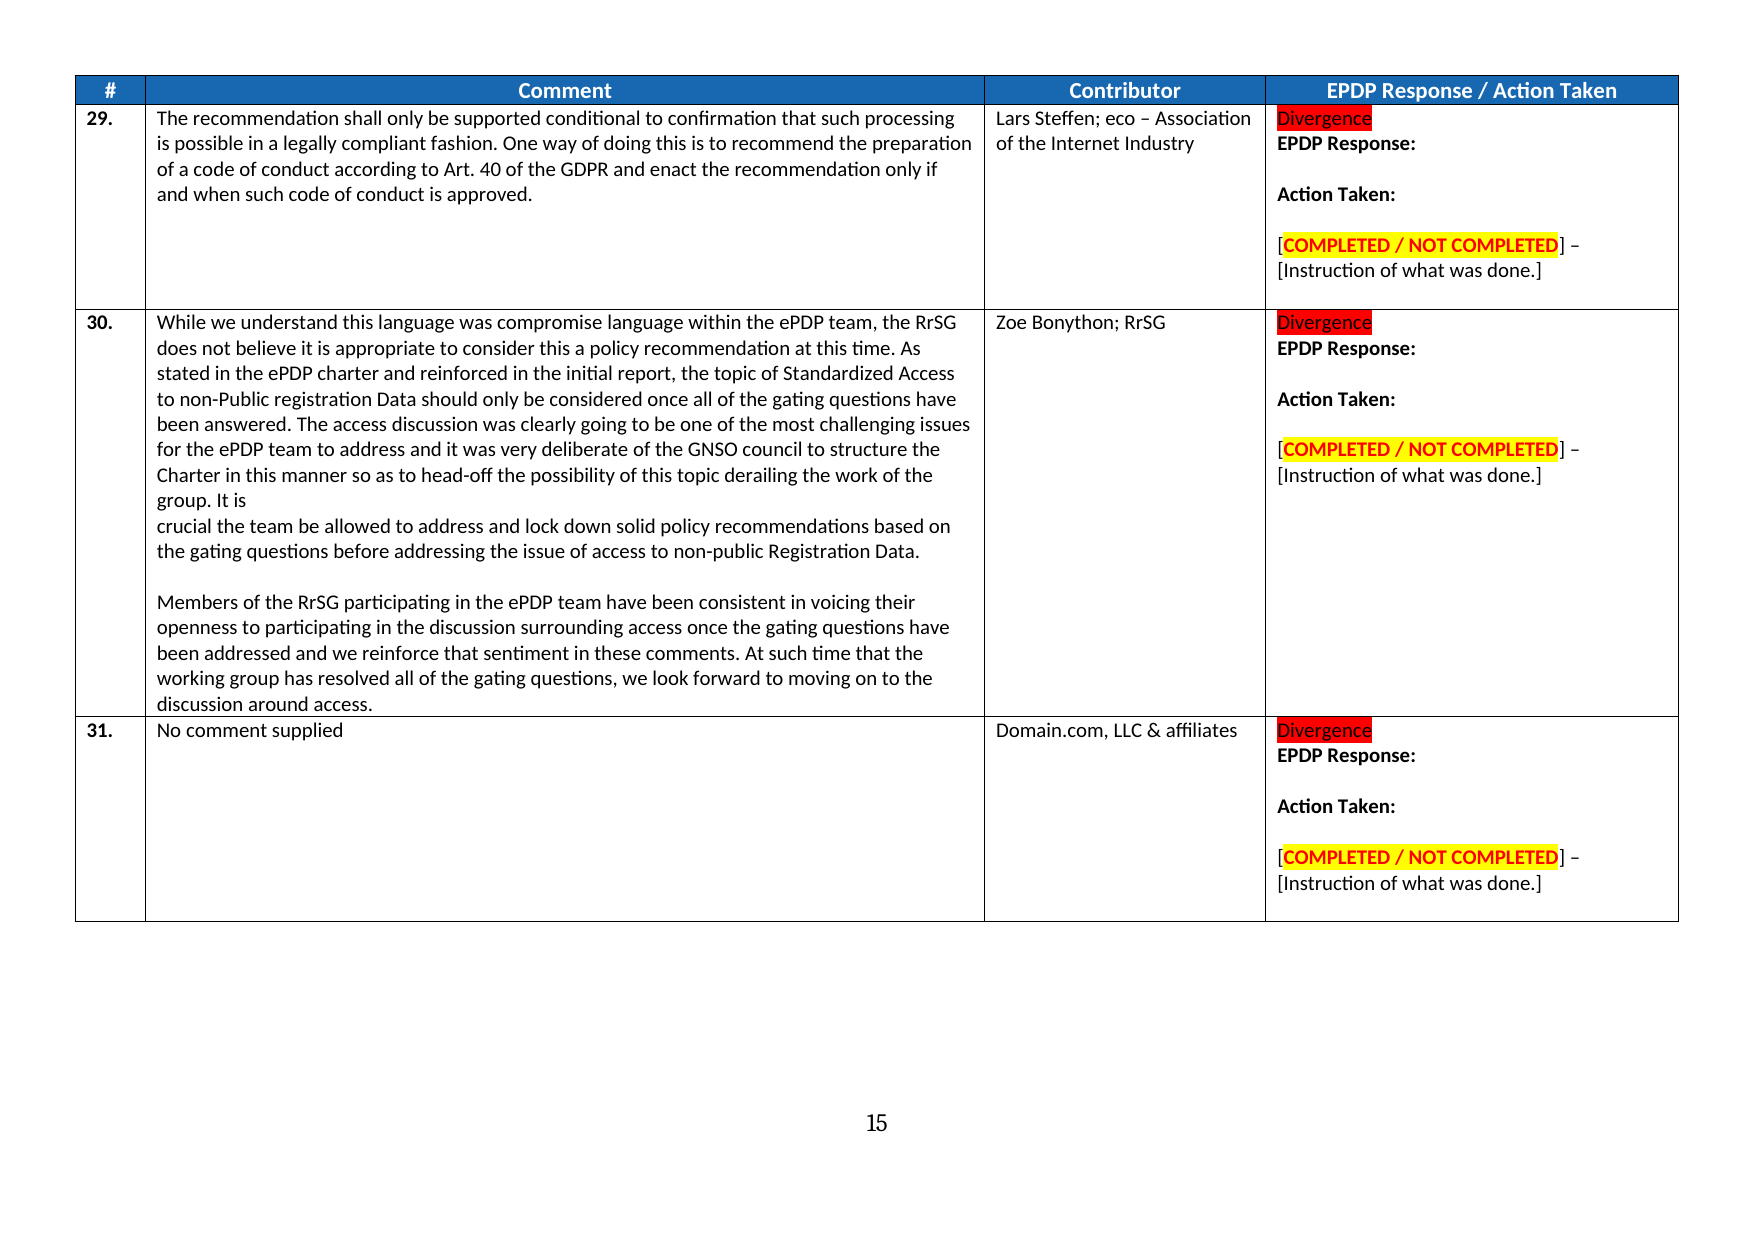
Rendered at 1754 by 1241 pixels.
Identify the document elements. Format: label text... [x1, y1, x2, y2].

table_cell Zoe Bonython; RrSG [985, 310, 1265, 716]
table_cell Lars Steffen; eco – Association of the Internet Industry [985, 105, 1265, 308]
table_cell [76, 310, 145, 716]
table_header EPDP Response / Action Taken [1266, 76, 1678, 104]
table_cell [76, 717, 145, 921]
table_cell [1266, 717, 1678, 921]
table_cell No comment supplied [146, 717, 984, 921]
table_cell The recommendation shall only be supported conditional to confirmation that such processing is possible in a legally compliant fashion. One way of doing this is to recommend the preparation of a code of conduct according to Art. 40 of the GDPR and enact the recommendation only if and when such code of conduct is approved. [146, 105, 984, 308]
table_cell Divergence EPDP Response: Action Taken: [COMPLETED / NOT COMPLETED] – [Instruction of what was done.] [1266, 310, 1678, 716]
table_header Comment [146, 76, 984, 104]
table_cell Domain.com, LLC & affiliates [985, 717, 1265, 921]
table_header Contributor [985, 76, 1265, 104]
table_cell While we understand this language was compromise language within the ePDP team, the RrSG does not believe it is appropriate to consider this a policy recommendation at this time. As stated in the ePDP charter and reinforced in the initial report, the topic of Standardized Access to non-Public registration Data should only be considered once all of the gating questions have been answered. The access discussion was clearly going to be one of the most challenging issues for the ePDP team to address and it was very deliberate of the GNSO council to structure the Charter in this manner so as to head-off the possibility of this topic derailing the work of the group. It is crucial the team be allowed to address and lock down solid policy recommendations based on the gating questions before addressing the issue of access to non-public Registration Data. Members of the RrSG participating in the ePDP team have been consistent in voicing their openness to participating in the discussion surrounding access once the gating questions have been addressed and we reinforce that sentiment in these comments. At such time that the working group has resolved all of the gating questions, we look forward to moving on to the discussion around access. [146, 310, 984, 716]
table_header # [76, 76, 145, 104]
table_cell [76, 105, 145, 308]
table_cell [1266, 105, 1678, 308]
